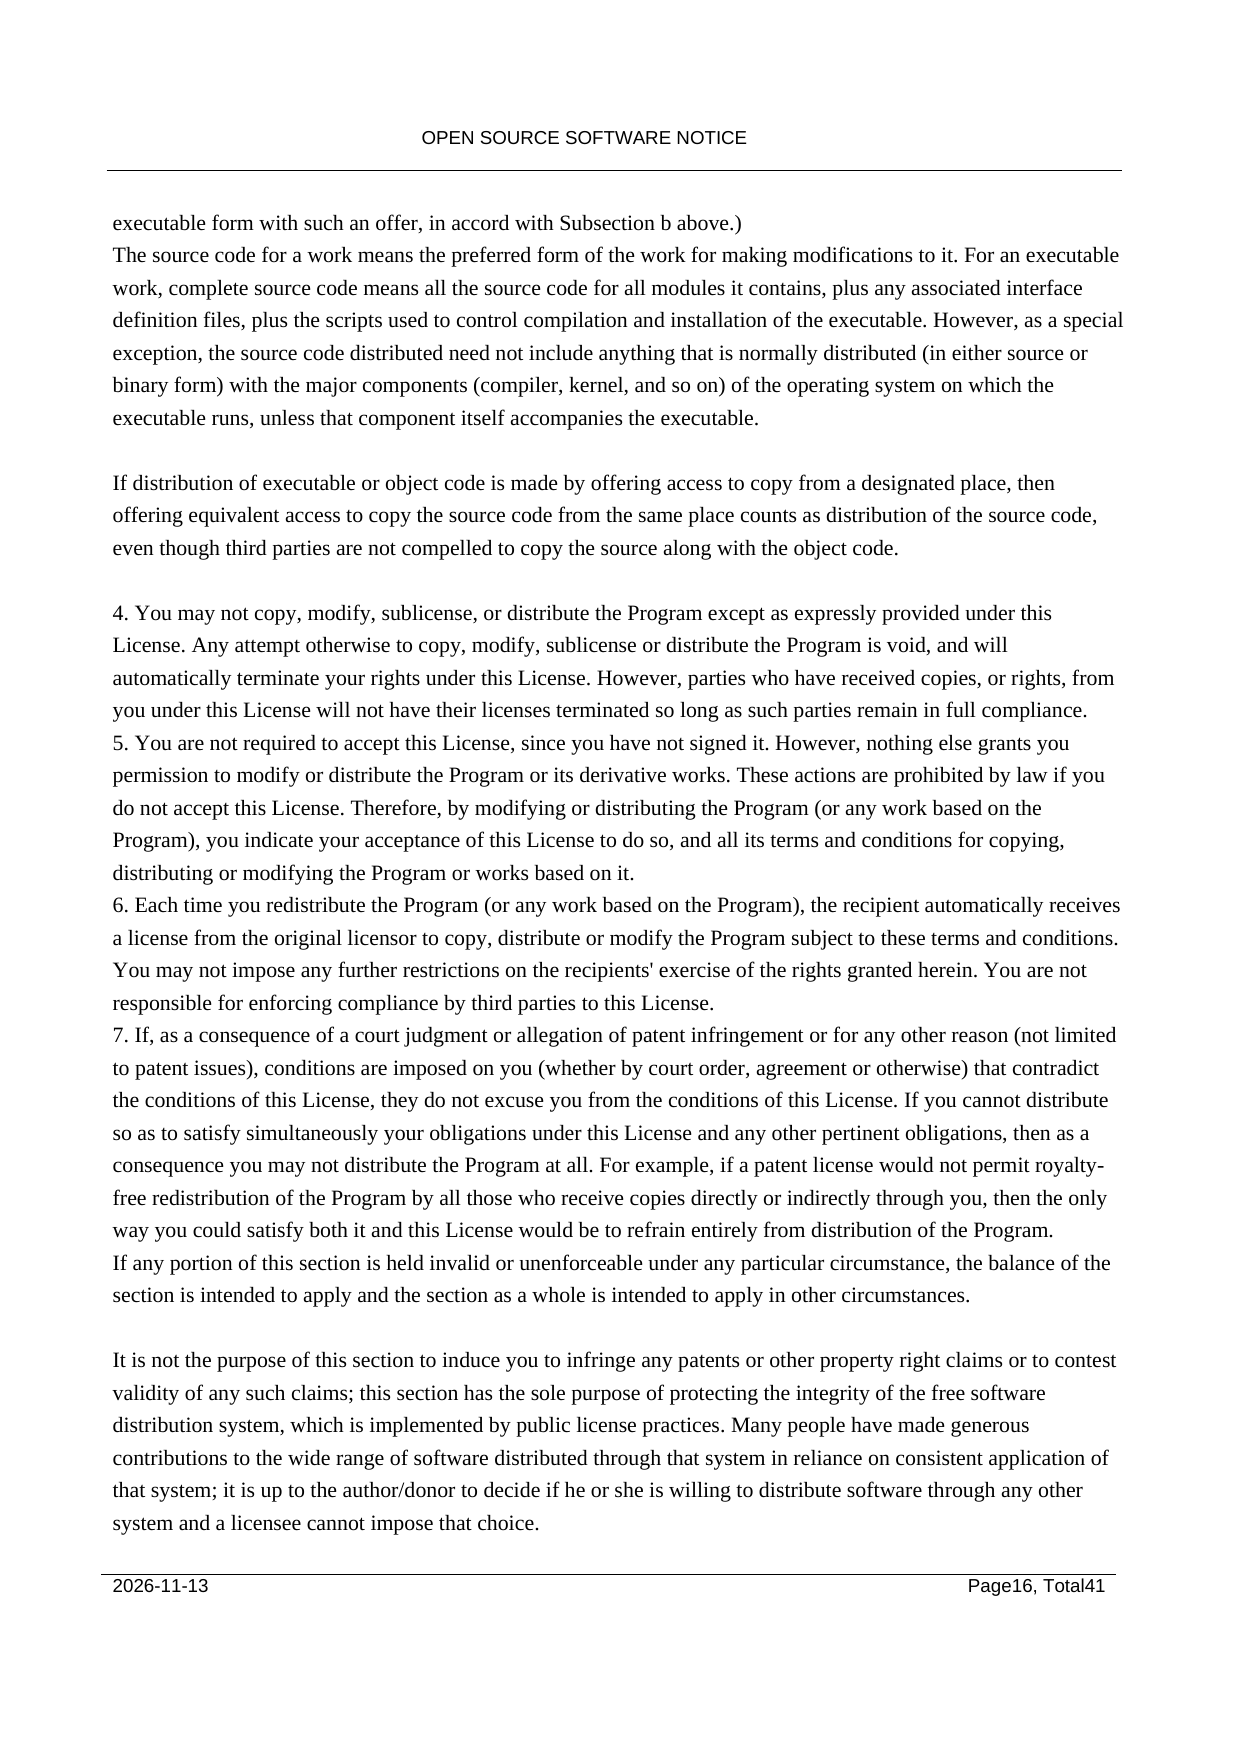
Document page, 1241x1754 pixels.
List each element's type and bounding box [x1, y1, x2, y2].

text [112, 206, 1128, 1539]
